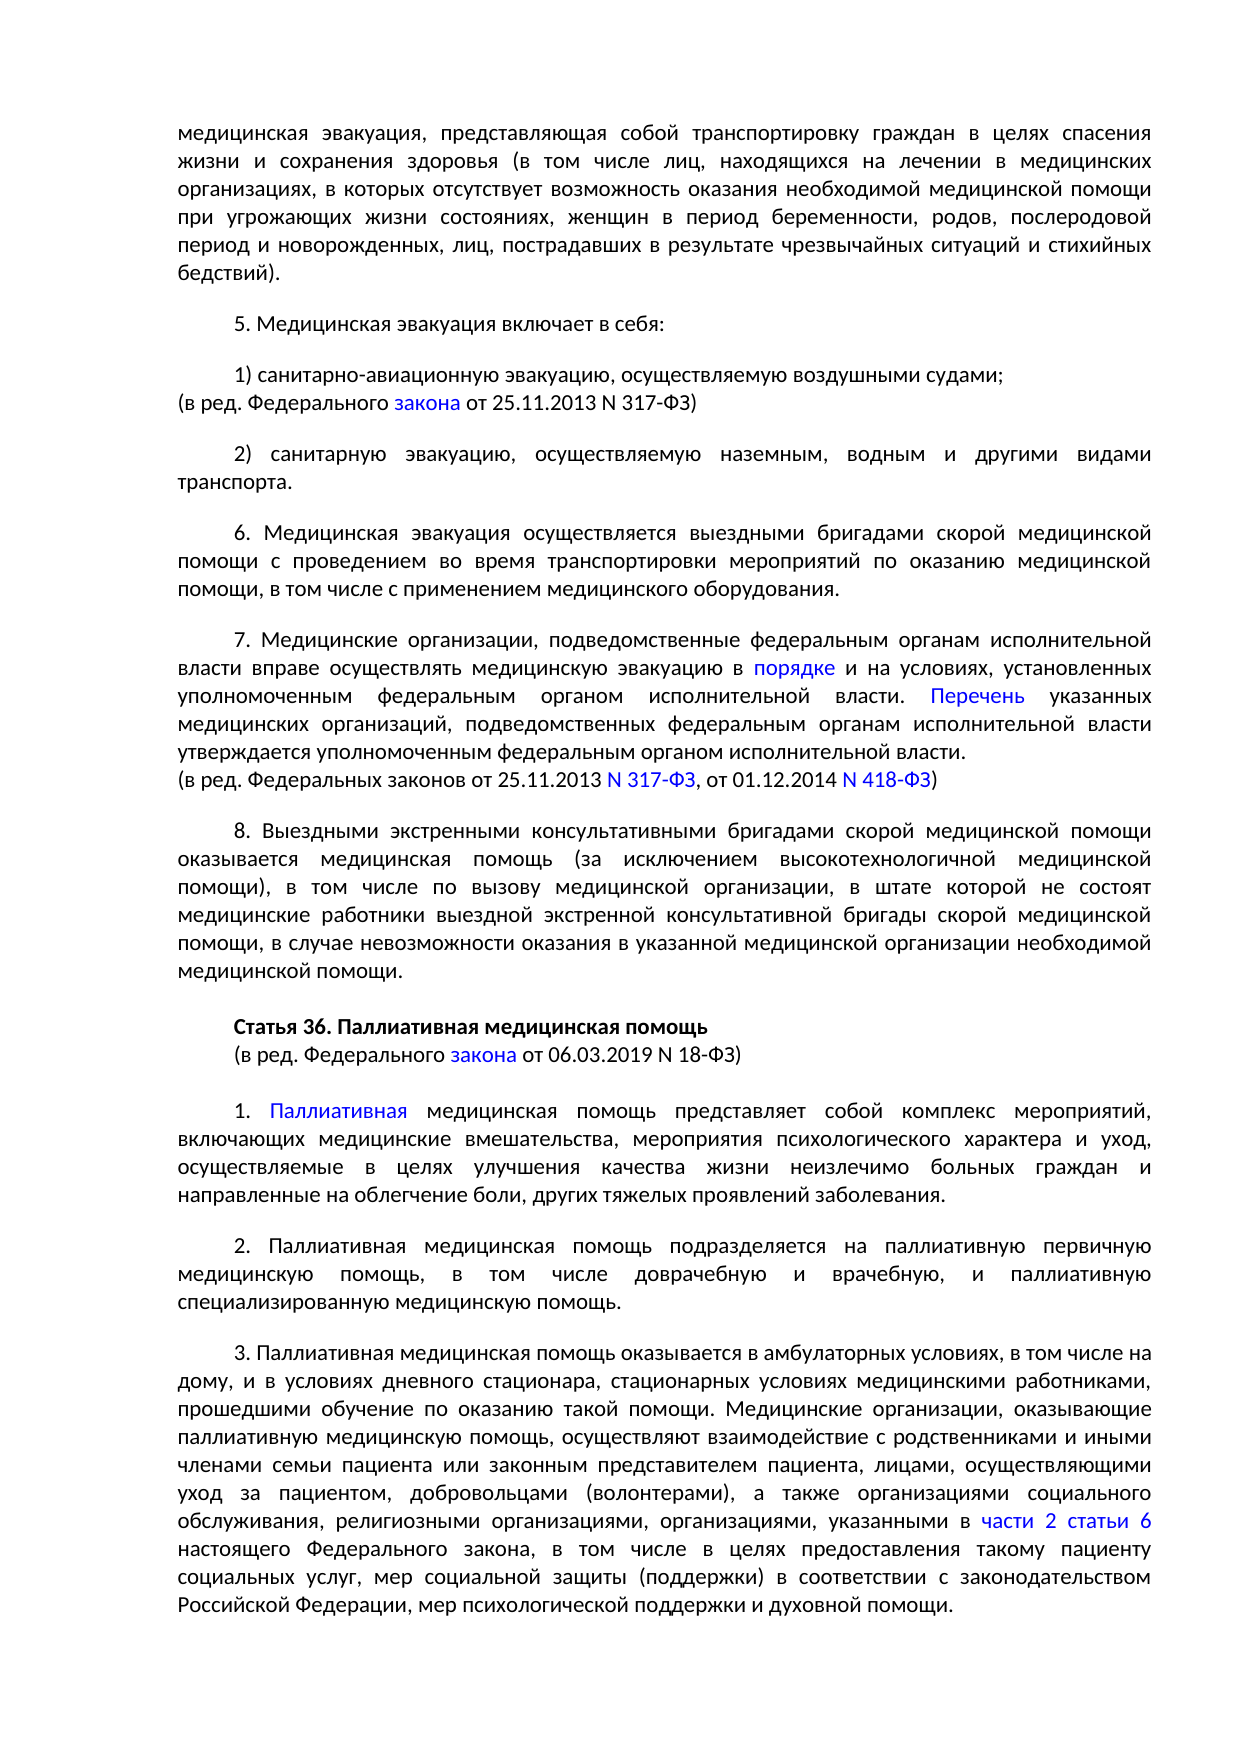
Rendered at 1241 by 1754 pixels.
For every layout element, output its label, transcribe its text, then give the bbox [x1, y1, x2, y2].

text 8. Выездными экстренными консультативными бригадами скорой медицинской помощи оказывается медицинская помощь (за исключением высокотехнологичной медицинской помощи), в том числе по вызову медицинской организации, в штате которой не состоят медицинские работники выездной экстренной консультативной бригады скорой медицинской помощи, в случае невозможности оказания в указанной медицинской организации необходимой медицинской помощи. [177, 816, 1152, 984]
text (в ред. Федеральных законов от 25.11.2013 N 317-ФЗ, от 01.12.2014 N 418-ФЗ) [177, 765, 1152, 793]
title Статья 36. Паллиативная медицинская помощь [177, 1012, 1152, 1040]
text 1. Паллиативная медицинская помощь представляет собой комплекс мероприятий, включающих медицинские вмешательства, мероприятия психологического характера и уход, осуществляемые в целях улучшения качества жизни неизлечимо больных граждан и направленные на облегчение боли, других тяжелых проявлений заболевания. [177, 1096, 1152, 1208]
text 2. Паллиативная медицинская помощь подразделяется на паллиативную первичную медицинскую помощь, в том числе доврачебную и врачебную, и паллиативную специализированную медицинскую помощь. [177, 1231, 1152, 1315]
text 6. Медицинская эвакуация осуществляется выездными бригадами скорой медицинской помощи с проведением во время транспортировки мероприятий по оказанию медицинской помощи, в том числе с применением медицинского оборудования. [177, 518, 1152, 602]
text 3. Паллиативная медицинская помощь оказывается в амбулаторных условиях, в том числе на дому, и в условиях дневного стационара, стационарных условиях медицинскими работниками, прошедшими обучение по оказанию такой помощи. Медицинские организации, оказывающие паллиативную медицинскую помощь, осуществляют взаимодействие с родственниками и иными членами семьи пациента или законным представителем пациента, лицами, осуществляющими уход за пациентом, добровольцами (волонтерами), а также организациями социального обслуживания, религиозными организациями, организациями, указанными в части 2 статьи 6 настоящего Федерального закона, в том числе в целях предоставления такому пациенту социальных услуг, мер социальной защиты (поддержки) в соответствии с законодательством Российской Федерации, мер психологической поддержки и духовной помощи. [177, 1338, 1152, 1618]
text 7. Медицинские организации, подведомственные федеральным органам исполнительной власти вправе осуществлять медицинскую эвакуацию в порядке и на условиях, установленных уполномоченным федеральным органом исполнительной власти. Перечень указанных медицинских организаций, подведомственных федеральным органам исполнительной власти утверждается уполномоченным федеральным органом исполнительной власти. [177, 625, 1152, 765]
text 2) санитарную эвакуацию, осуществляемую наземным, водным и другими видами транспорта. [177, 439, 1152, 495]
text 5. Медицинская эвакуация включает в себя: [177, 309, 1152, 337]
text (в ред. Федерального закона от 25.11.2013 N 317-ФЗ) [177, 388, 1152, 416]
text (в ред. Федерального закона от 06.03.2019 N 18-ФЗ) [177, 1040, 1152, 1068]
text 1) санитарно-авиационную эвакуацию, осуществляемую воздушными судами; [177, 360, 1152, 388]
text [177, 118, 1152, 286]
